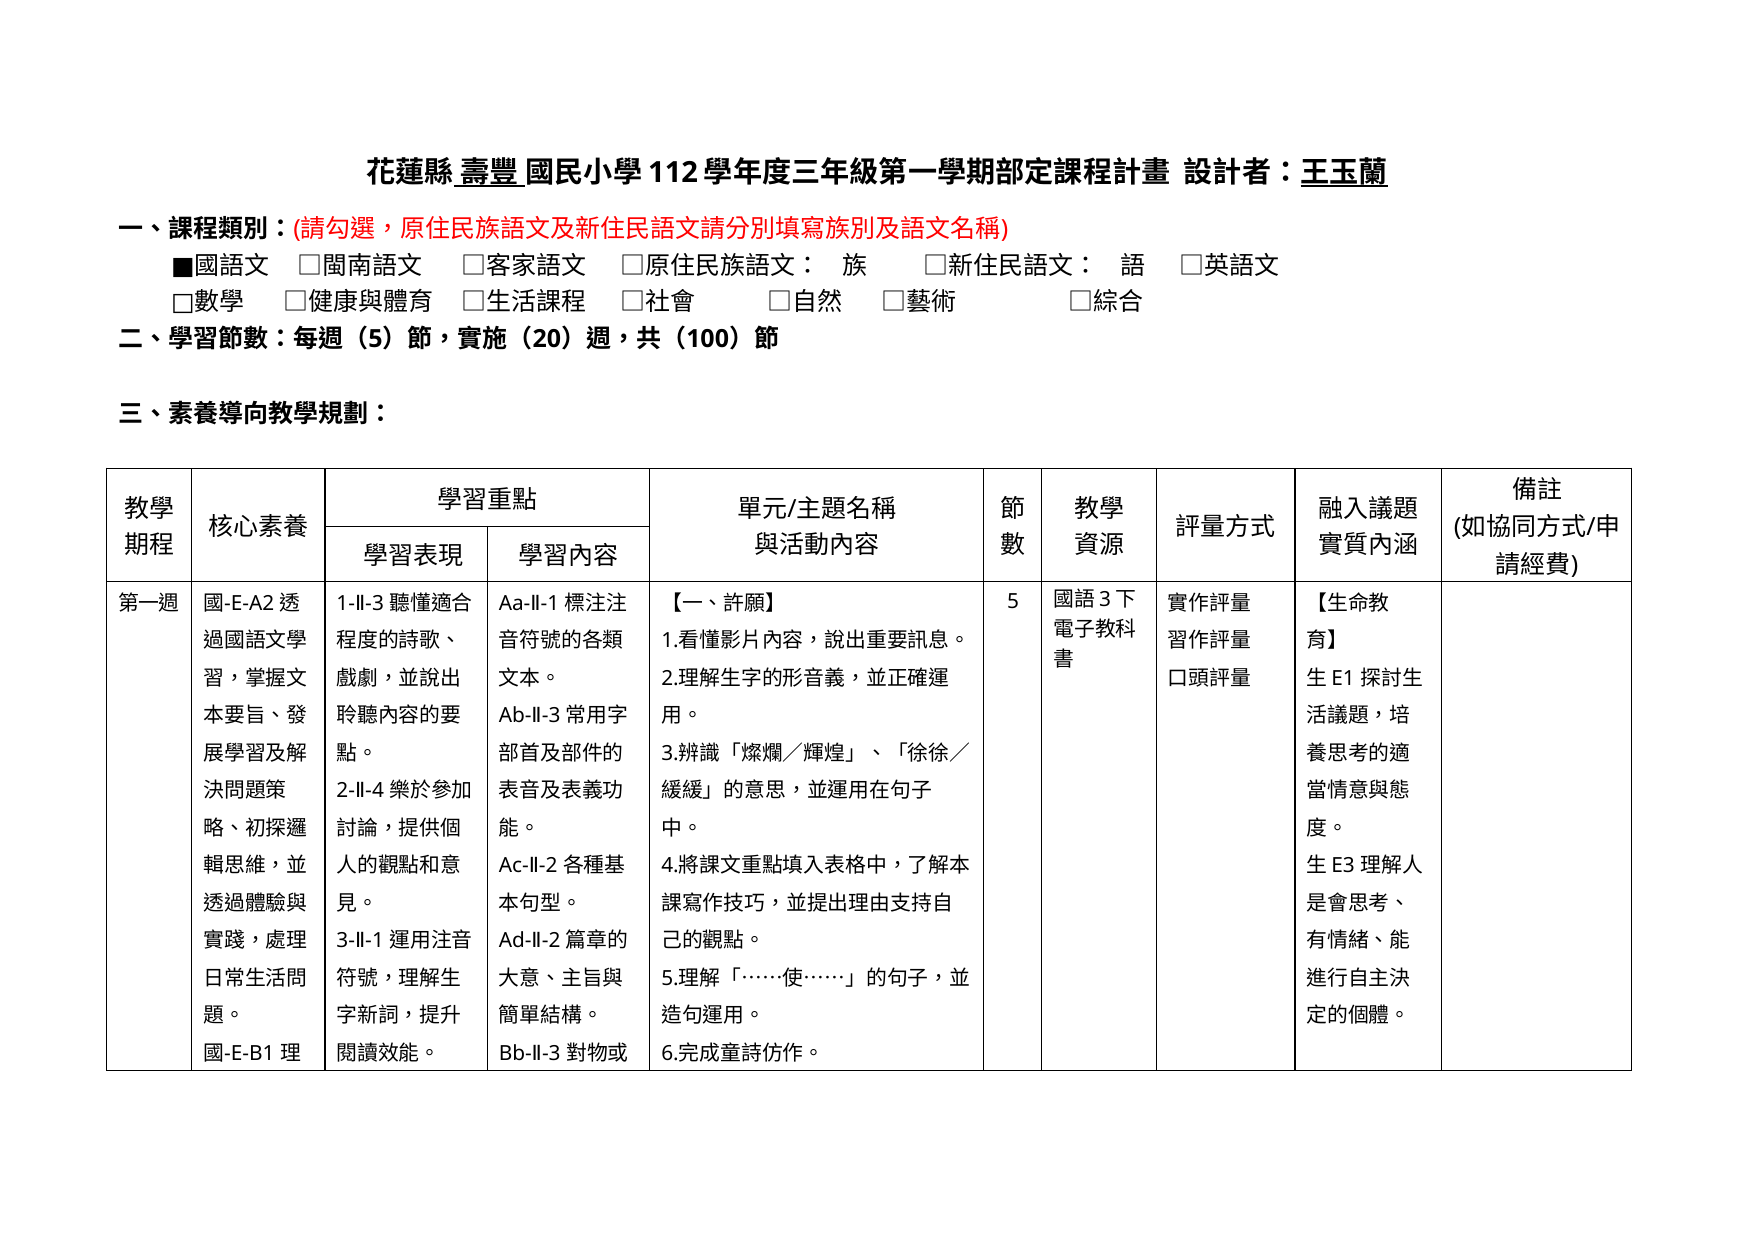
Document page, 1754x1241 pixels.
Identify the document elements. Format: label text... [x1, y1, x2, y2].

table_cell 國語3下電子教科書 [1042, 582, 1156, 1070]
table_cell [192, 582, 324, 1070]
table_header 單元/主題名稱 與活動內容 [650, 469, 983, 581]
table_cell 第一週 [107, 582, 191, 1070]
text 花蓮縣 壽豐 國民小學112學年度三年級第一學期部定課程計畫 設計者：王玉蘭 [118, 133, 1636, 208]
table_header 教學 資源 [1042, 469, 1156, 581]
list 二、學習節數：每週（5）節，實施（20）週，共（100）節 [118, 318, 1636, 355]
table_cell 5 [984, 582, 1041, 1070]
table_header 節數 [984, 469, 1041, 581]
table_header 核心素養 [192, 469, 324, 581]
table_cell 學習內容 [488, 527, 649, 581]
table_header 評量方式 [1157, 469, 1294, 581]
table_header 學習重點 [326, 469, 649, 526]
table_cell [650, 582, 983, 1070]
table_cell 學習表現 [326, 527, 487, 581]
table_header 教學期程 [107, 469, 191, 581]
text 一、課程類別：(請勾選，原住民族語文及新住民語文請分別填寫族別及語文名稱) [118, 208, 1636, 245]
table_header 融入議題 實質內涵 [1296, 469, 1441, 581]
table_cell 實作評量 習作評量 口頭評量 [1157, 582, 1294, 1070]
list □數學 □健康與體育 □生活課程 □社會 □自然 □藝術 □綜合 [171, 281, 1636, 318]
list ■國語文 □閩南語文 □客家語文 □原住民族語文： 族 □新住民語文： 語 □英語文 [171, 245, 1636, 281]
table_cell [1296, 582, 1441, 1070]
table_cell [1442, 582, 1631, 1070]
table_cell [326, 582, 487, 1070]
list 三、素養導向教學規劃： [118, 393, 1636, 430]
table_header 備註 (如協同方式/申請經費) [1442, 469, 1631, 581]
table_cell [488, 582, 649, 1070]
